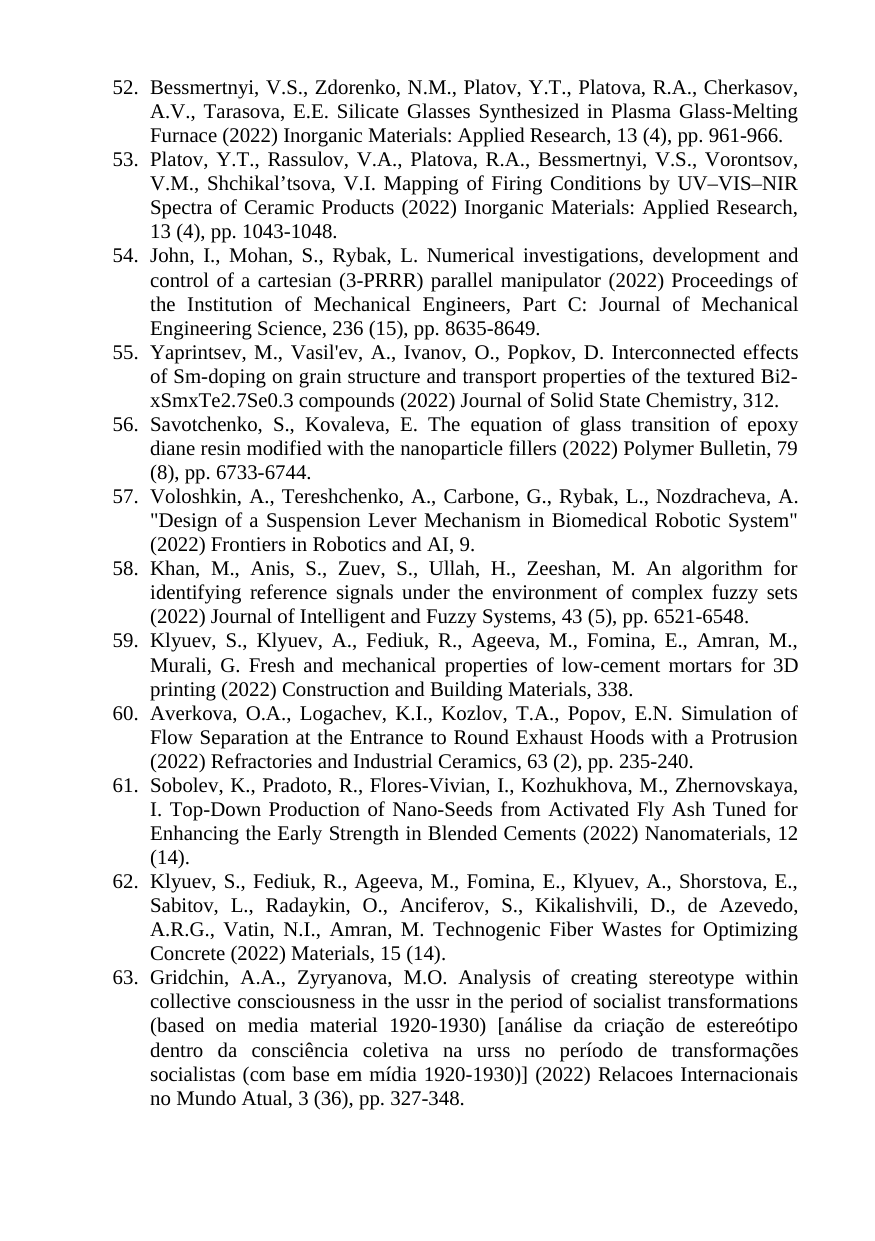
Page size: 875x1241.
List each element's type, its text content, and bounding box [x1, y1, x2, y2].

list Bessmertnyi, V.S., Zdorenko, N.M., Platov, Y.T., Platova, R.A., Cherkasov, A.V., Tarasova, E.E. Silicate Glasses Synthesized in Plasma Glass-Melting Furnace (2022) Inorganic Materials: Applied Research, 13 (4), pp. 961-966. [112, 75, 799, 147]
list Sobolev, K., Pradoto, R., Flores-Vivian, I., Kozhukhova, M., Zhernovskaya, I. Top-Down Production of Nano-Seeds from Activated Fly Ash Tuned for Enhancing the Early Strength in Blended Cements (2022) Nanomaterials, 12 (14). [112, 773, 799, 869]
list Gridchin, A.A., Zyryanova, M.O. Analysis of creating stereotype within collective consciousness in the ussr in the period of socialist transformations (based on media material 1920-1930) [análise da criação de estereótipo dentro da consciência coletiva na urss no período de transformações socialistas (com base em mídia 1920-1930)] (2022) Relacoes Internacionais no Mundo Atual, 3 (36), pp. 327-348. [112, 965, 799, 1110]
list Platov, Y.T., Rassulov, V.A., Platova, R.A., Bessmertnyi, V.S., Vorontsov, V.M., Shchikal’tsova, V.I. Mapping of Firing Conditions by UV–VIS–NIR Spectra of Ceramic Products (2022) Inorganic Materials: Applied Research, 13 (4), pp. 1043-1048. [112, 147, 799, 243]
list John, I., Mohan, S., Rybak, L. Numerical investigations, development and control of a cartesian (3-PRRR) parallel manipulator (2022) Proceedings of the Institution of Mechanical Engineers, Part C: Journal of Mechanical Engineering Science, 236 (15), pp. 8635-8649. [112, 243, 799, 340]
list Voloshkin, A., Tereshchenko, A., Carbone, G., Rybak, L., Nozdracheva, A. "Design of a Suspension Lever Mechanism in Biomedical Robotic System" (2022) Frontiers in Robotics and AI, 9. [112, 484, 799, 556]
list Savotchenko, S., Kovaleva, E. The equation of glass transition of epoxy diane resin modified with the nanoparticle fillers (2022) Polymer Bulletin, 79 (8), pp. 6733-6744. [112, 412, 799, 484]
list Yaprintsev, M., Vasil'ev, A., Ivanov, O., Popkov, D. Interconnected effects of Sm-doping on grain structure and transport properties of the textured Bi2-xSmxTe2.7Se0.3 compounds (2022) Journal of Solid State Chemistry, 312. [112, 340, 799, 412]
list Averkova, O.A., Logachev, K.I., Kozlov, T.A., Popov, E.N. Simulation of Flow Separation at the Entrance to Round Exhaust Hoods with a Protrusion (2022) Refractories and Industrial Ceramics, 63 (2), pp. 235-240. [112, 701, 799, 773]
list Klyuev, S., Klyuev, A., Fediuk, R., Ageeva, M., Fomina, E., Amran, M., Murali, G. Fresh and mechanical properties of low-cement mortars for 3D printing (2022) Construction and Building Materials, 338. [112, 628, 799, 701]
list Klyuev, S., Fediuk, R., Ageeva, M., Fomina, E., Klyuev, A., Shorstova, E., Sabitov, L., Radaykin, O., Anciferov, S., Kikalishvili, D., de Azevedo, A.R.G., Vatin, N.I., Amran, M. Technogenic Fiber Wastes for Optimizing Concrete (2022) Materials, 15 (14). [112, 869, 799, 965]
list Khan, M., Anis, S., Zuev, S., Ullah, H., Zeeshan, M. An algorithm for identifying reference signals under the environment of complex fuzzy sets (2022) Journal of Intelligent and Fuzzy Systems, 43 (5), pp. 6521-6548. [112, 556, 799, 628]
